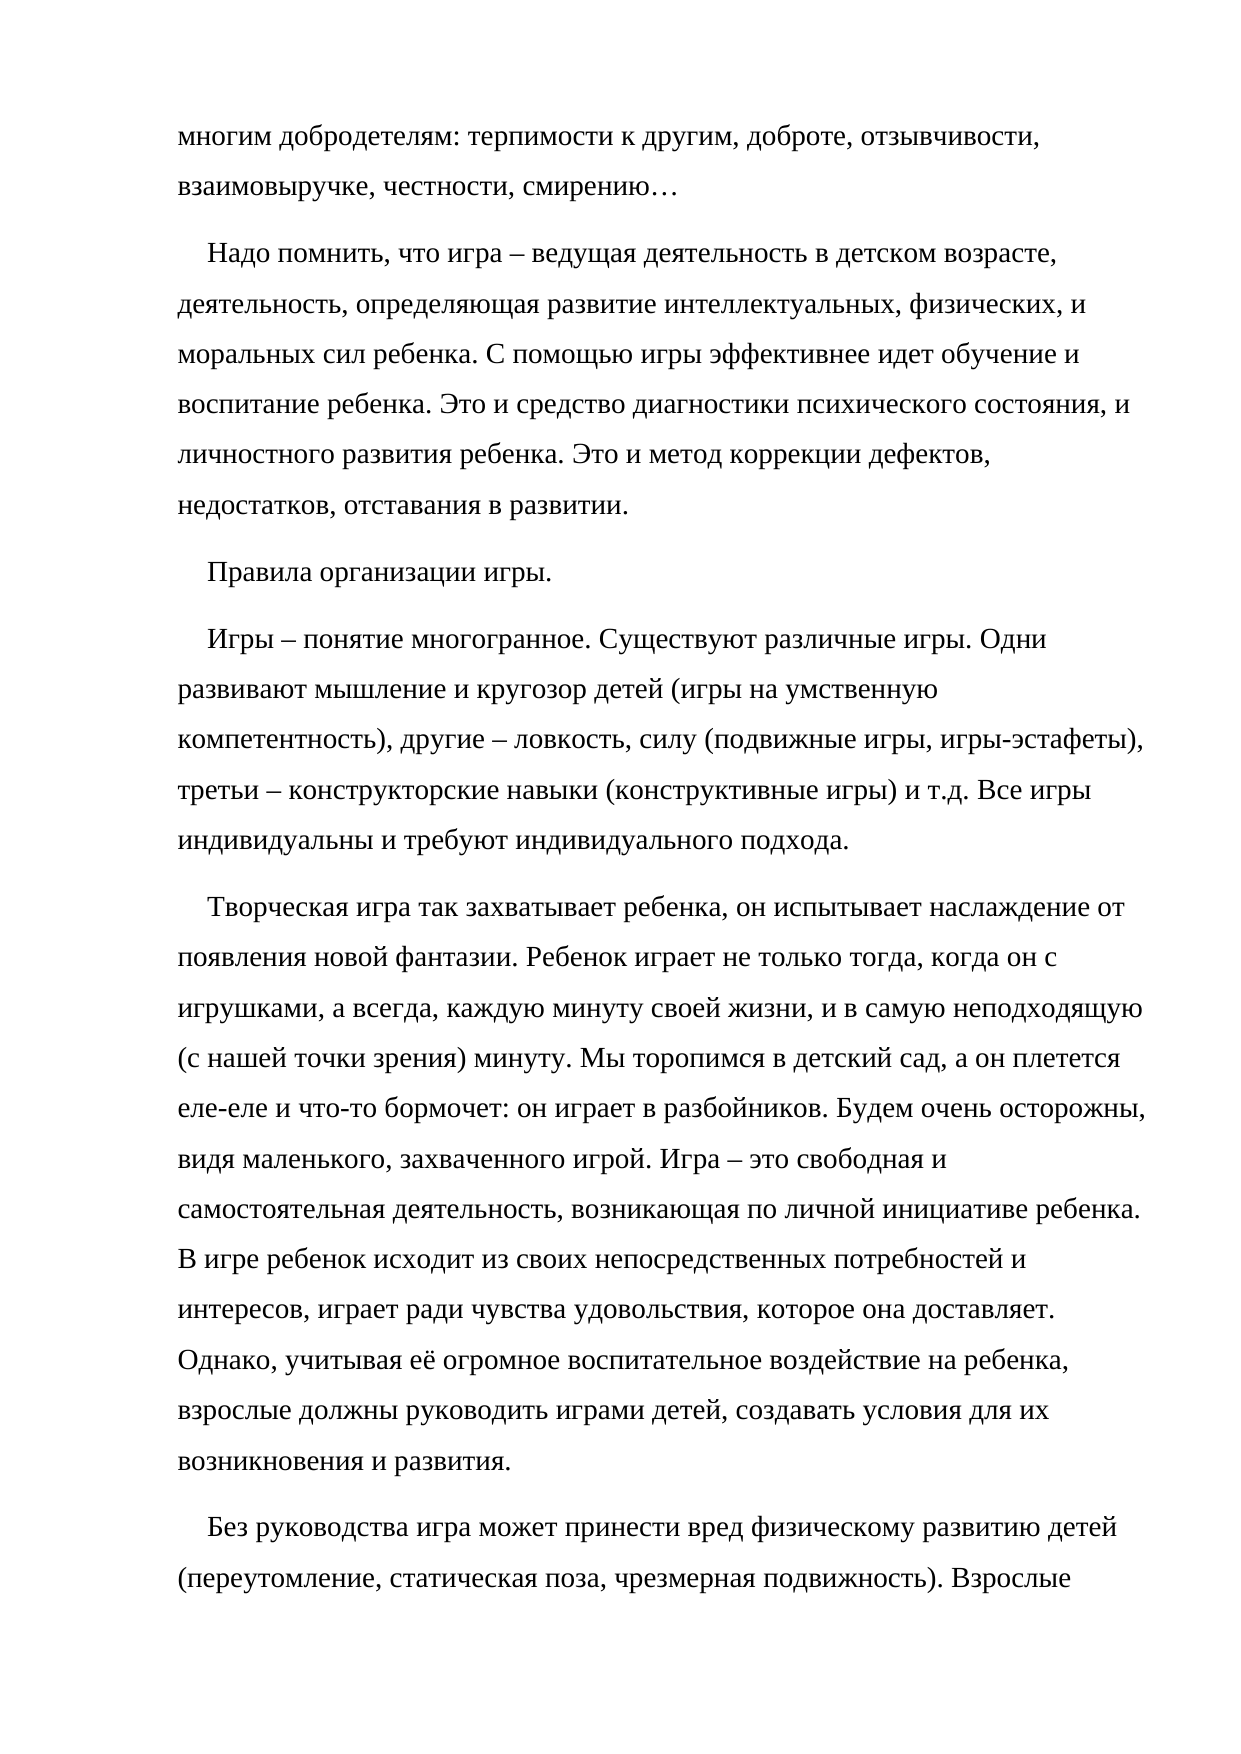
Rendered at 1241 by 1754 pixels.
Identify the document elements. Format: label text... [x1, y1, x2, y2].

text Игры – понятие многогранное. Существуют различные игры. Одни развивают мышление и кругозор детей (игры на умственную компетентность), другие – ловкость, силу (подвижные игры, игры-эстафеты), третьи – конструкторские навыки (конструктивные игры) и т.д. Все игры индивидуальны и требуют индивидуального подхода. [177, 621, 1152, 856]
text Творческая игра так захватывает ребенка, он испытывает наслаждение от появления новой фантазии. Ребенок играет не только тогда, когда он с игрушками, а всегда, каждую минуту своей жизни, и в самую неподходящую (с нашей точки зрения) минуту. Мы торопимся в детский сад, а он плетется еле-еле и что-то бормочет: он играет в разбойников. Будем очень осторожны, видя маленького, захваченного игрой. Игра – это свободная и самостоятельная деятельность, возникающая по личной инициативе ребенка. В игре ребенок исходит из своих непосредственных потребностей и интересов, играет ради чувства удовольствия, которое она доставляет. Однако, учитывая её огромное воспитательное воздействие на ребенка, взрослые должны руководить играми детей, создавать условия для их возникновения и развития. [177, 889, 1152, 1476]
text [177, 1509, 1152, 1593]
text Надо помнить, что игра – ведущая деятельность в детском возрасте, деятельность, определяющая развитие интеллектуальных, физических, и моральных сил ребенка. С помощью игры эффективнее идет обучение и воспитание ребенка. Это и средство диагностики психического состояния, и личностного развития ребенка. Это и метод коррекции дефектов, недостатков, отставания в развитии. [177, 235, 1152, 521]
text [177, 118, 1152, 202]
text Правила организации игры. [177, 554, 1152, 587]
